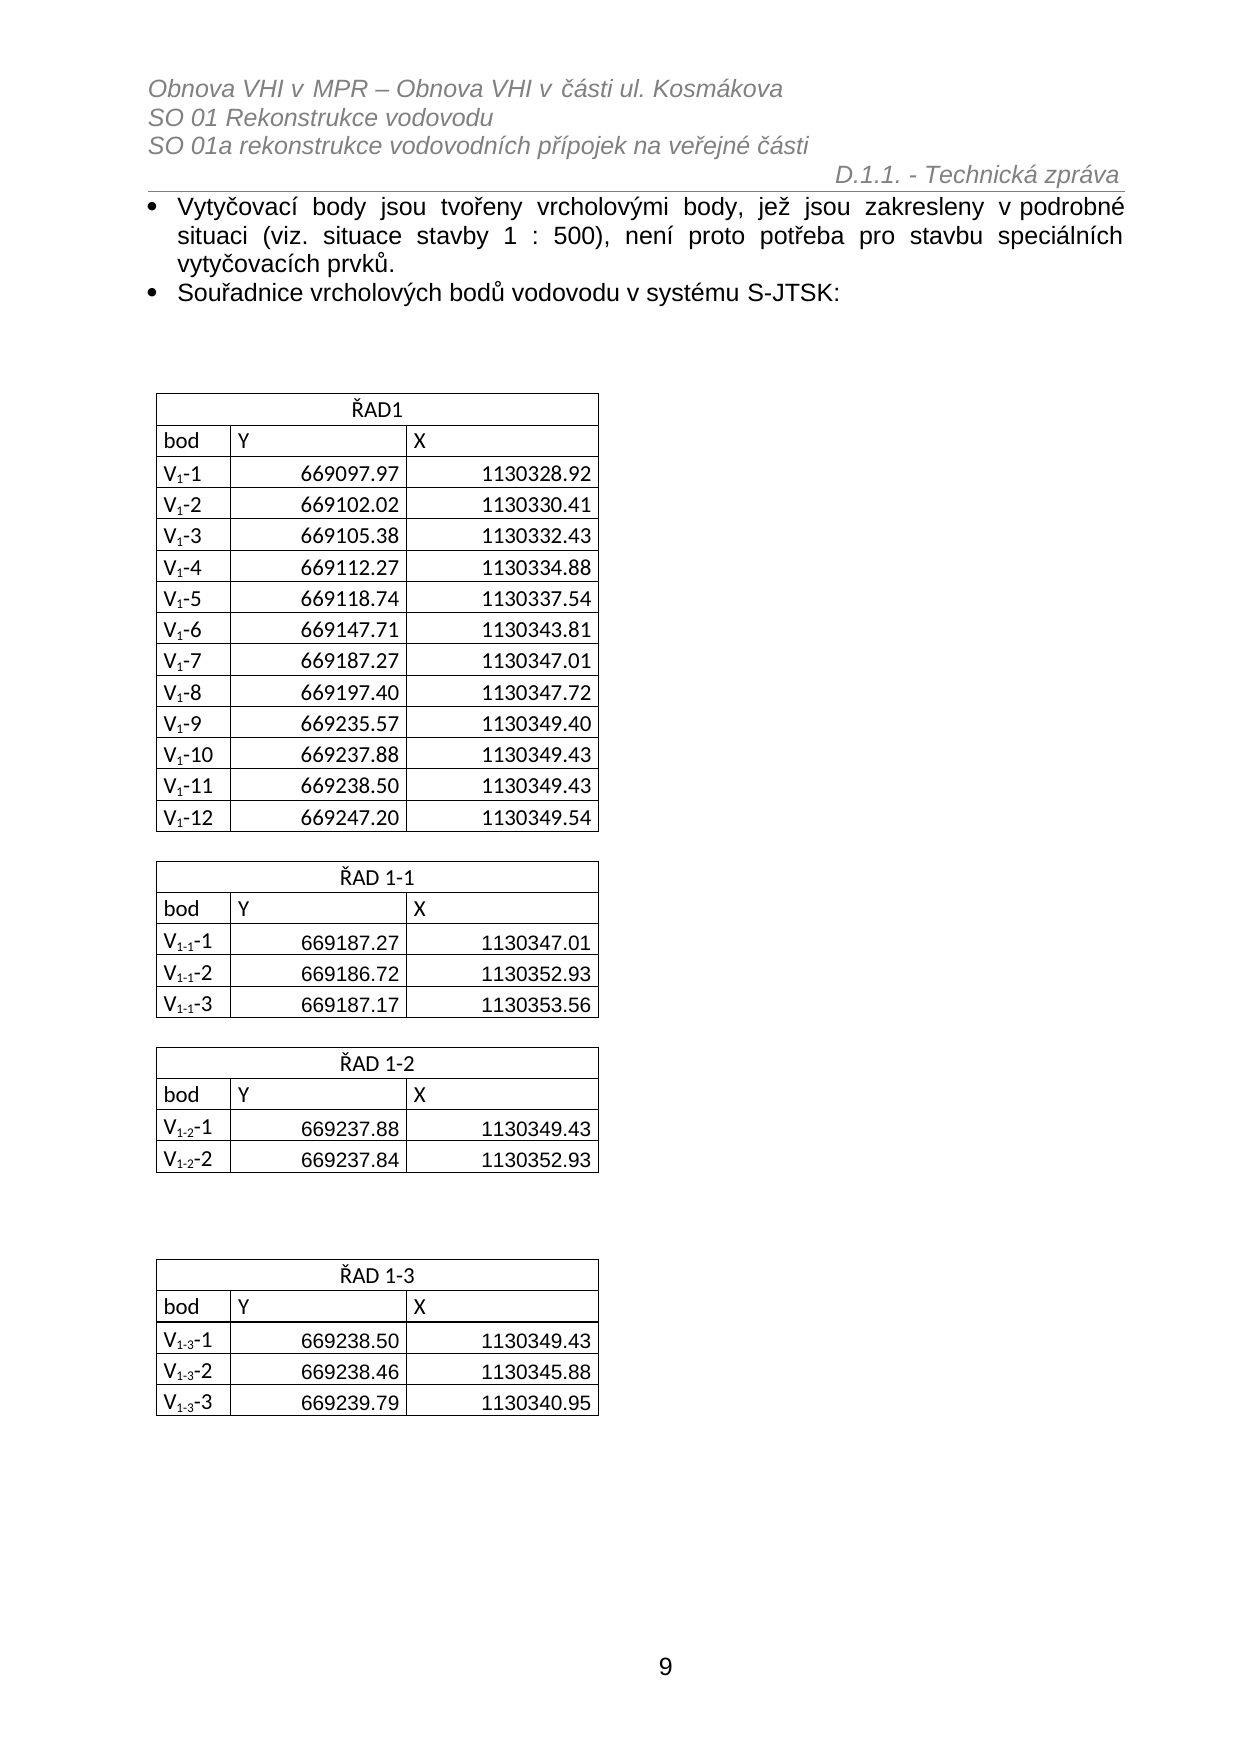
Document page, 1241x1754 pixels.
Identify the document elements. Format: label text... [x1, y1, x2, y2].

table_cell 1130352.93 [407, 1141, 598, 1172]
table_cell 669105.38 [231, 519, 406, 549]
table_cell V1-5 [157, 582, 230, 612]
table_cell X [407, 426, 598, 456]
table_cell 1130349.40 [407, 707, 598, 737]
table_cell 669112.27 [231, 551, 406, 581]
table_cell 669235.57 [231, 707, 406, 737]
table_cell V1-8 [157, 676, 230, 706]
table_cell V1-9 [157, 707, 230, 737]
table_cell V1-7 [157, 644, 230, 674]
table_cell V1-10 [157, 738, 230, 768]
table_cell V1-2-1 [157, 1110, 230, 1140]
table_cell Y [231, 893, 406, 923]
table_cell 669102.02 [231, 488, 406, 518]
table_cell 669239.79 [231, 1385, 406, 1415]
table_cell 669238.46 [231, 1354, 406, 1384]
table_cell X [407, 1079, 598, 1109]
table_cell 669147.71 [231, 613, 406, 643]
table_header ŘAD1 [157, 394, 598, 424]
table_cell bod [157, 426, 230, 456]
table_cell 1130337.54 [407, 582, 598, 612]
table_cell 1130349.43 [407, 769, 598, 799]
table_cell 669238.50 [231, 1323, 406, 1353]
table_cell 1130347.01 [407, 644, 598, 674]
list Vytyčovací body jsou tvořeny vrcholovými body, jež jsou zakresleny v podrobné situaci (viz. situace stavby 1 : 500), není proto potřeba pro stavbu speciálních vytyčovacích prvků. [148, 192, 1125, 278]
table_cell 1130349.54 [407, 801, 598, 831]
table_cell 1130334.88 [407, 551, 598, 581]
table_cell V1-3-1 [157, 1323, 230, 1353]
table_cell V1-2 [157, 488, 230, 518]
table_cell Y [231, 426, 406, 456]
table_cell 1130352.93 [407, 955, 598, 986]
table_cell 1130340.95 [407, 1385, 598, 1415]
table_cell Y [231, 1291, 406, 1321]
table_cell X [407, 1291, 598, 1321]
table_cell X [407, 893, 598, 923]
table_header ŘAD 1-1 [157, 862, 598, 892]
table_cell V1-12 [157, 801, 230, 831]
table_cell 669237.88 [231, 738, 406, 768]
table_cell 669187.27 [231, 644, 406, 674]
table_cell 1130349.43 [407, 1110, 598, 1140]
table_header ŘAD 1-2 [157, 1048, 598, 1078]
table_cell 669187.17 [231, 987, 406, 1017]
table_cell V1-1-1 [157, 924, 230, 954]
table_cell V1-1-2 [157, 955, 230, 986]
table_cell 1130347.72 [407, 676, 598, 706]
table_cell 669237.88 [231, 1110, 406, 1140]
table_cell 1130330.41 [407, 488, 598, 518]
table_cell 1130349.43 [407, 738, 598, 768]
table_cell 669197.40 [231, 676, 406, 706]
table_cell 1130347.01 [407, 924, 598, 954]
table_cell bod [157, 1079, 230, 1109]
table_cell V1-6 [157, 613, 230, 643]
table_cell 669238.50 [231, 769, 406, 799]
table_cell V1-1 [157, 457, 230, 487]
table_cell 1130343.81 [407, 613, 598, 643]
table_cell 1130328.92 [407, 457, 598, 487]
table_cell 1130345.88 [407, 1354, 598, 1384]
table_header ŘAD 1-3 [157, 1260, 598, 1290]
table_cell 1130349.43 [407, 1323, 598, 1353]
table_cell 669097.97 [231, 457, 406, 487]
table_cell V1-3-3 [157, 1385, 230, 1415]
table_cell V1-2-2 [157, 1141, 230, 1172]
table_cell V1-4 [157, 551, 230, 581]
table_cell 1130353.56 [407, 987, 598, 1017]
table_cell V1-3-2 [157, 1354, 230, 1384]
table_cell bod [157, 893, 230, 923]
table_cell 669118.74 [231, 582, 406, 612]
table_cell 669237.84 [231, 1141, 406, 1172]
list Souřadnice vrcholových bodů vodovodu v systému S-JTSK: [148, 278, 1125, 307]
table_cell bod [157, 1291, 230, 1321]
table_cell V1-3 [157, 519, 230, 549]
table_cell 1130332.43 [407, 519, 598, 549]
table_cell Y [231, 1079, 406, 1109]
table_cell 669187.27 [231, 924, 406, 954]
table_cell V1-11 [157, 769, 230, 799]
table_cell 669186.72 [231, 955, 406, 986]
table_cell V1-1-3 [157, 987, 230, 1017]
table_cell 669247.20 [231, 801, 406, 831]
